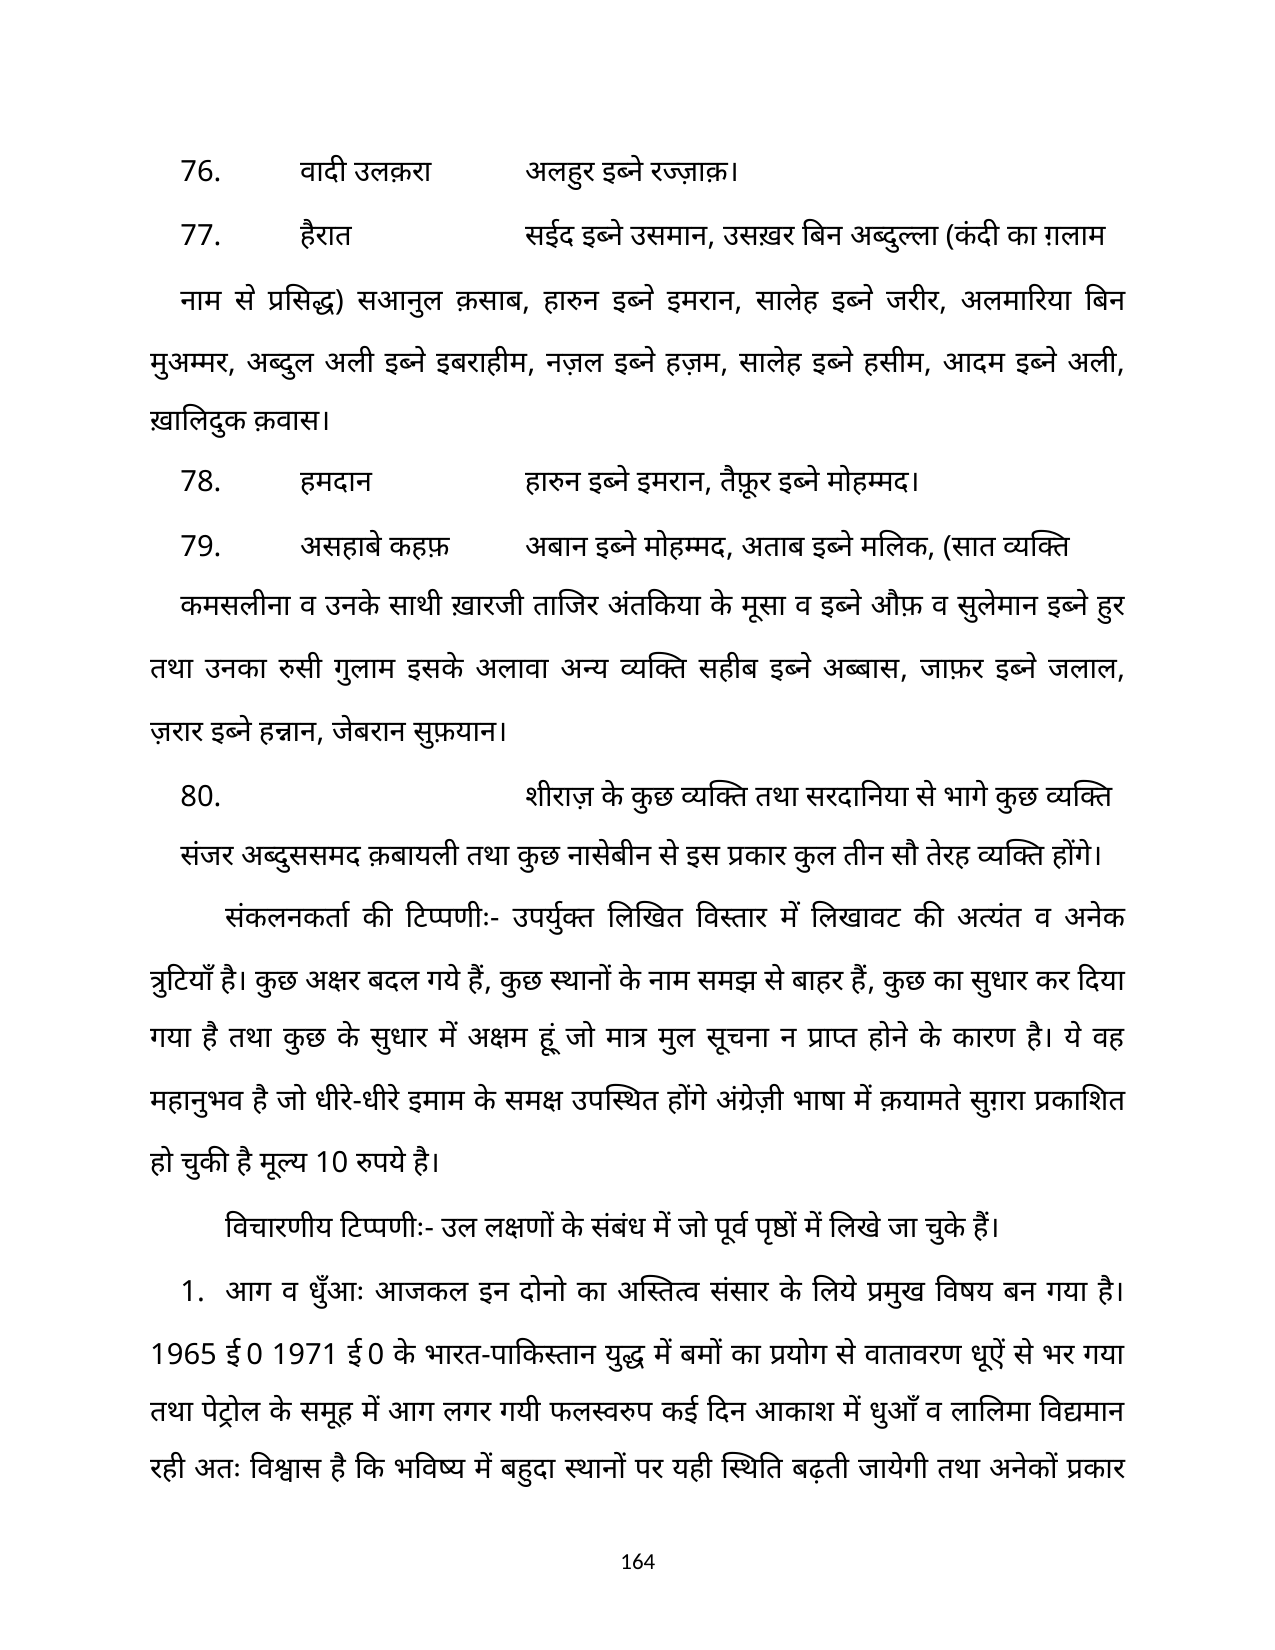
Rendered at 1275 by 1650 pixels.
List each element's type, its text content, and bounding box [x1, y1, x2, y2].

text संकलनकर्ता की टिप्पणीः- उपर्युक्त लिखित विस्तार में लिखावट की अत्यंत व अनेक त्रुटियाँ है। कुछ अक्षर बदल गये हैं, कुछ स्थानों के नाम समझ से बाहर हैं, कुछ का सुधार कर दिया गया है तथा कुछ के सुधार में अक्षम हू्ं जो मात्र मुल सूचना न प्राप्त होने के कारण है। ये वह महानुभव है जो धीरे-धीरे इमाम के समक्ष उपस्थित होंगे अंग्रेज़ी भाषा में क़यामते सुग़रा प्रकाशित हो चुकी है मूल्य 10 रुपये है। [150, 896, 1125, 1185]
text विचारणीय टिप्पणीः- उल लक्षणों के संबंध में जो पूर्व पृष्ठों में लिखे जा चुके हैं। [150, 1206, 1125, 1249]
text संजर अब्दुससमद क़बायली तथा कुछ नासेबीन से इस प्रकार कुल तीन सौ तेरह व्यक्ति होंगे। [150, 839, 1125, 877]
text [150, 1271, 1125, 1490]
text नाम से प्रसिद्ध) सआनुल क़साब, हारुन इब्ने इमरान, सालेह इब्ने जरीर, अलमारिया बिन मुअम्मर, अब्दुल अली इब्ने इबराहीम, नज़ल इब्ने हज़म, सालेह इब्ने हसीम, आदम इब्ने अली, ख़ालिदुक क़वास। [150, 279, 1125, 442]
text 76. वादी उलक़रा अलहुर इब्ने रज्ज़ाक़। [150, 150, 1125, 193]
text कमसलीना व उनके साथी ख़ारजी ताजिर अंतकिया के मूसा व इब्ने औफ़ व सुलेमान इब्ने हुर तथा उनका रुसी गुलाम इसके अलावा अन्य व्यक्ति सहीब इब्ने अब्बास, जाफ़र इब्ने जलाल, ज़रार इब्ने हन्नान, जेबरान सुफ़यान। [150, 590, 1125, 753]
text 80. शीराज़ के कुछ व्यक्ति तथा सरदानिया से भागे कुछ व्यक्ति [150, 775, 1125, 818]
text 79. असहाबे कहफ़ अबान इब्ने मोहम्मद, अताब इब्ने मलिक, (सात व्यक्ति [150, 525, 1125, 568]
text 78. हमदान हारुन इब्ने इमरान, तैफ़ूर इब्ने मोहम्मद। [150, 461, 1125, 504]
text 77. हैरात सईद इब्ने उसमान, उसख़र बिन अब्दुल्ला (कंदी का ग़लाम [150, 214, 1125, 257]
